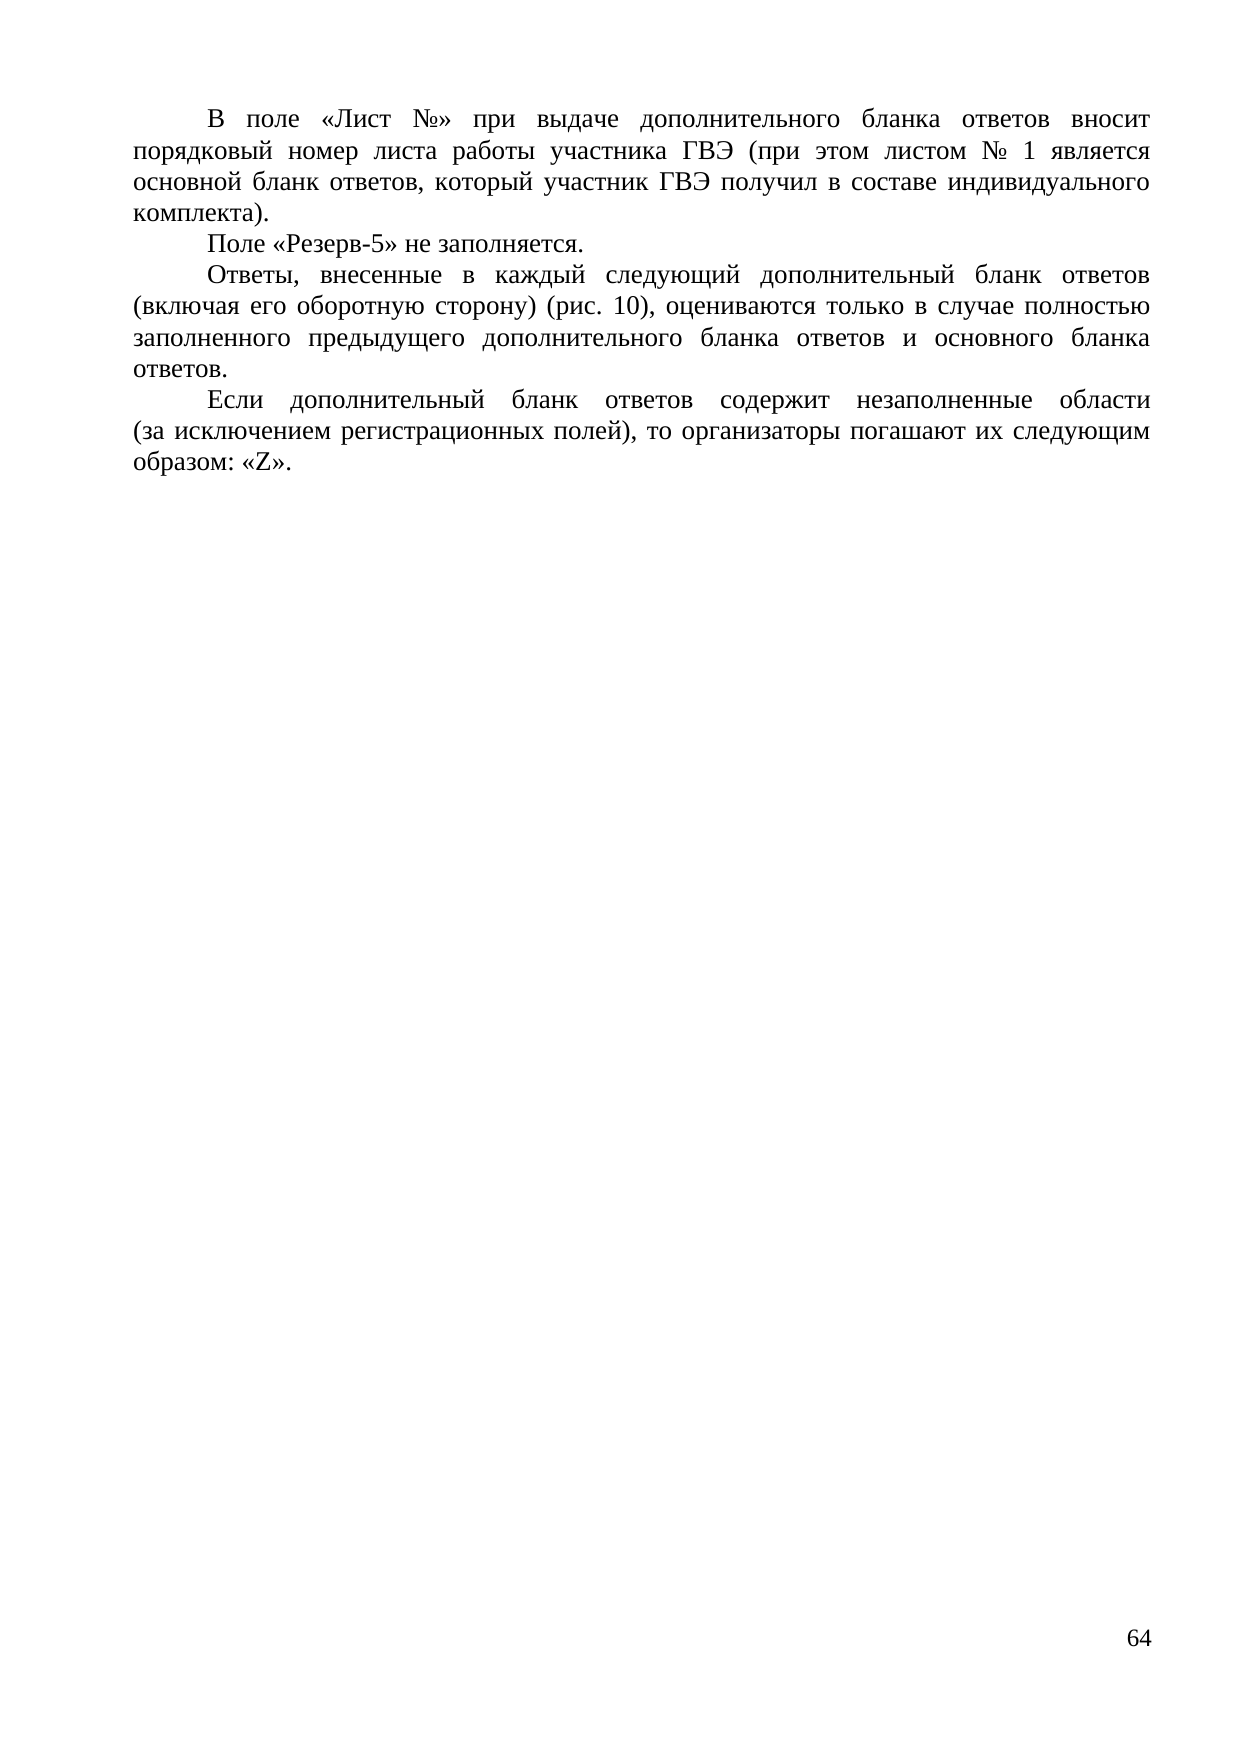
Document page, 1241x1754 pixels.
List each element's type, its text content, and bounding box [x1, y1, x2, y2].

text Если дополнительный бланк ответов содержит незаполненные области (за исключением регистрационных полей), то организаторы погашают их следующим образом: «Z». [133, 383, 1152, 476]
text Поле «Резерв-5» не заполняется. [133, 227, 1152, 258]
text Ответы, внесенные в каждый следующий дополнительный бланк ответов (включая его оборотную сторону) (рис. 10), оцениваются только в случае полностью заполненного предыдущего дополнительного бланка ответов и основного бланка ответов. [133, 258, 1152, 383]
text В поле «Лист №» при выдаче дополнительного бланка ответов вносит порядковый номер листа работы участника ГВЭ (при этом листом № 1 является основной бланк ответов, который участник ГВЭ получил в составе индивидуального комплекта). [133, 103, 1152, 227]
